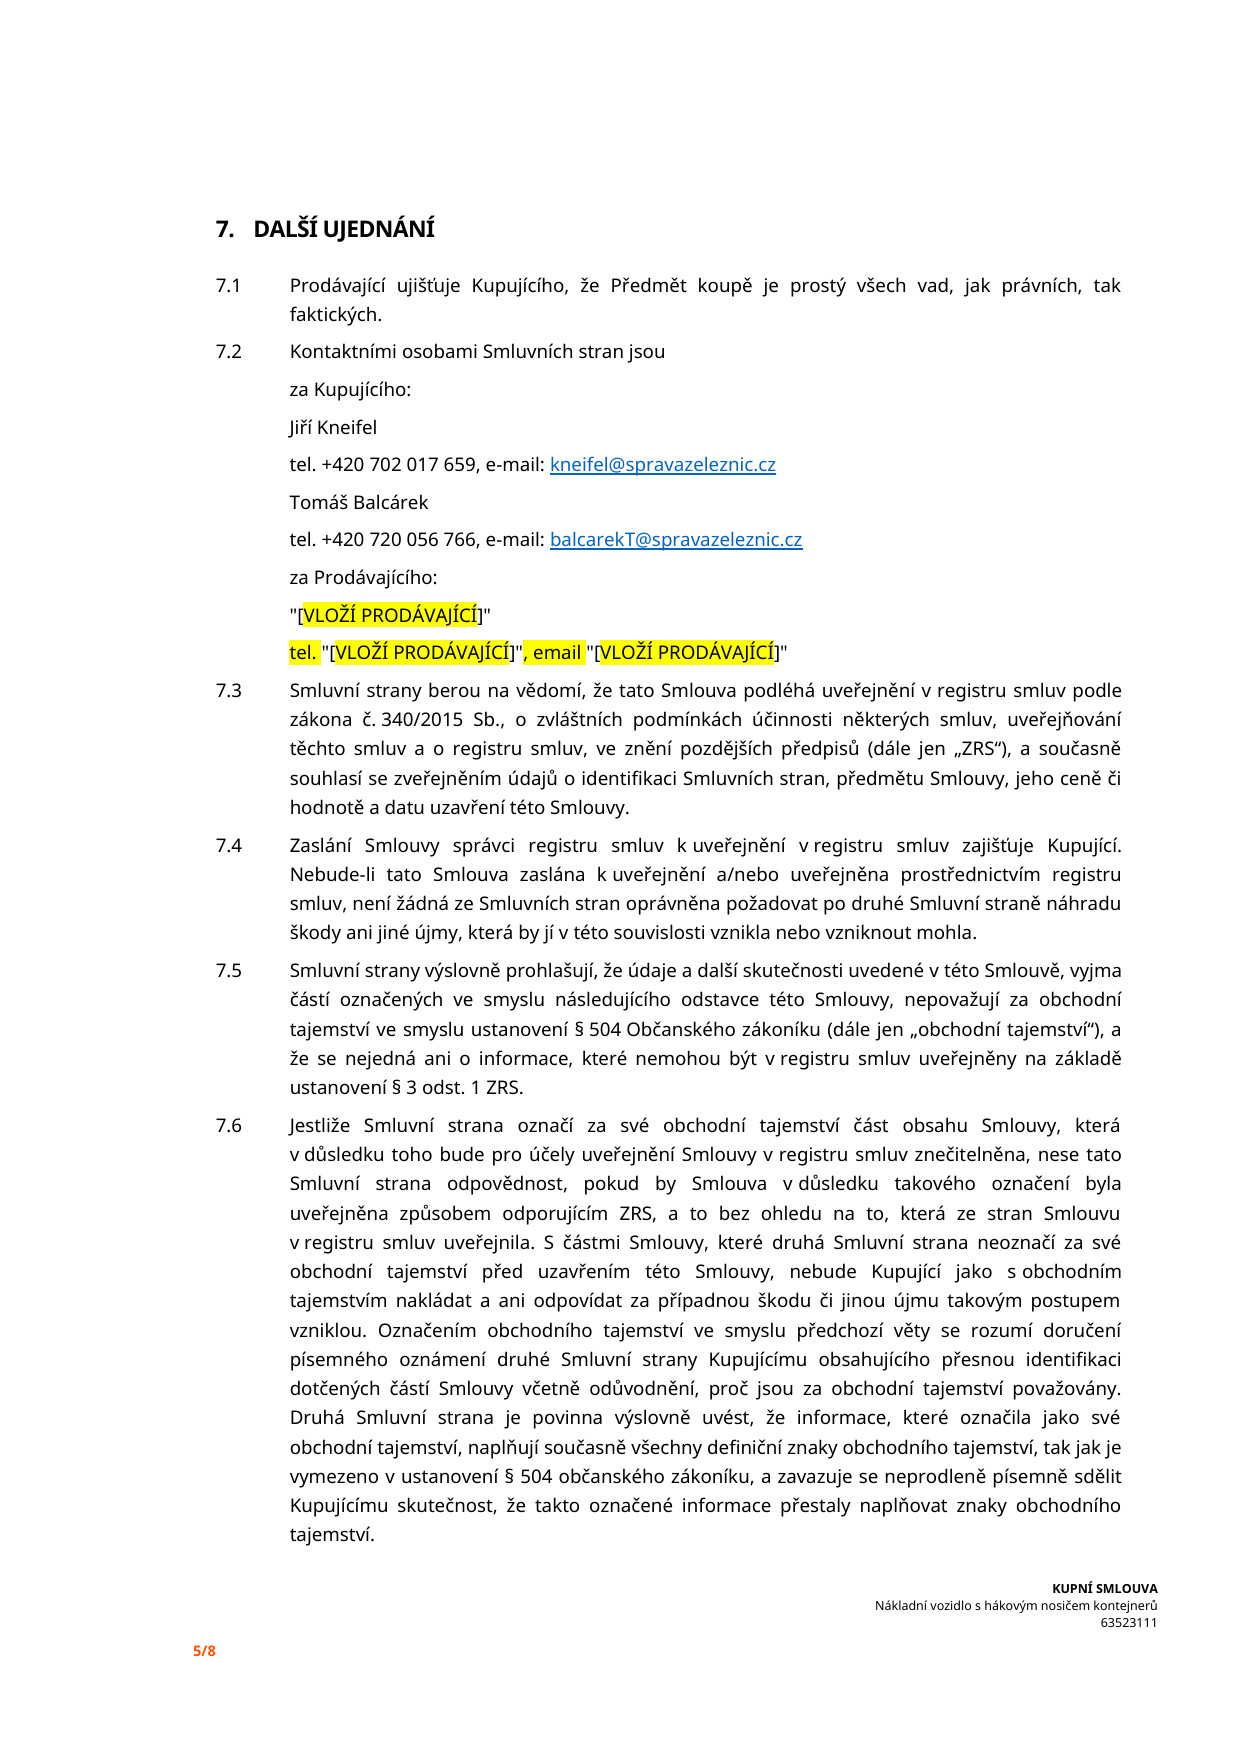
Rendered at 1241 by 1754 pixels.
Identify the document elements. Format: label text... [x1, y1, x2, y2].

list Smluvní strany výslovně prohlašují, že údaje a další skutečnosti uvedené v této Smlouvě, vyjma částí označených ve smyslu následujícího odstavce této Smlouvy, nepovažují za obchodní tajemství ve smyslu ustanovení § 504 Občanského zákoníku (dále jen „obchodní tajemství“), a že se nejedná ani o informace, které nemohou být v registru smluv uveřejněny na základě ustanovení § 3 odst. 1 ZRS. [216, 957, 1122, 1100]
text Jiří Kneifel [289, 414, 1122, 439]
list Prodávající ujišťuje Kupujícího, že Předmět koupě je prostý všech vad, jak právních, tak faktických. [216, 272, 1122, 327]
list Smluvní strany berou na vědomí, že tato Smlouva podléhá uveřejnění v registru smluv podle zákona č. 340/2015 Sb., o zvláštních podmínkách účinnosti některých smluv, uveřejňování těchto smluv a o registru smluv, ve znění pozdějších předpisů (dále jen „ZRS“), a současně souhlasí se zveřejněním údajů o identifikaci Smluvních stran, předmětu Smlouvy, jeho ceně či hodnotě a datu uzavření této Smlouvy. [216, 677, 1122, 820]
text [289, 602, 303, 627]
text tel. "[VLOŽÍ PRODÁVAJÍCÍ]", email "[VLOŽÍ PRODÁVAJÍCÍ]" [289, 639, 1122, 665]
text Tomáš Balcárek [289, 489, 1122, 515]
list Jestliže Smluvní strana označí za své obchodní tajemství část obsahu Smlouvy, která v důsledku toho bude pro účely uveřejnění Smlouvy v registru smluv znečitelněna, nese tato Smluvní strana odpovědnost, pokud by Smlouva v důsledku takového označení byla uveřejněna způsobem odporujícím ZRS, a to bez ohledu na to, která ze stran Smlouvu v registru smluv uveřejnila. S částmi Smlouvy, které druhá Smluvní strana neoznačí za své obchodní tajemství před uzavřením této Smlouvy, nebude Kupující jako s obchodním tajemstvím nakládat a ani odpovídat za případnou škodu či jinou újmu takovým postupem vzniklou. Označením obchodního tajemství ve smyslu předchozí věty se rozumí doručení písemného oznámení druhé Smluvní strany Kupujícímu obsahujícího přesnou identifikaci dotčených částí Smlouvy včetně odůvodnění, proč jsou za obchodní tajemství považovány. Druhá Smluvní strana je povinna výslovně uvést, že informace, které označila jako své obchodní tajemství, naplňují současně všechny definiční znaky obchodního tajemství, tak jak je vymezeno v ustanovení § 504 občanského zákoníku, a zavazuje se neprodleně písemně sdělit Kupujícímu skutečnost, že takto označené informace přestaly naplňovat znaky obchodního tajemství. [216, 1112, 1122, 1547]
text "[VLOŽÍ PRODÁVAJÍCÍ]" [477, 602, 1122, 627]
subtitle Další ujednání [216, 212, 1122, 244]
text za Prodávajícího: [289, 564, 1122, 590]
text tel. +420 702 017 659, e-mail: kneifel@spravazeleznic.cz [289, 452, 1122, 477]
text za Kupujícího: [289, 376, 1122, 402]
text tel. +420 720 056 766, e-mail: balcarekT@spravazeleznic.cz [289, 527, 1122, 552]
list Kontaktními osobami Smluvních stran jsou [216, 339, 1122, 364]
list Zaslání Smlouvy správci registru smluv k uveřejnění v registru smluv zajišťuje Kupující. Nebude-li tato Smlouva zaslána k uveřejnění a/nebo uveřejněna prostřednictvím registru smluv, není žádná ze Smluvních stran oprávněna požadovat po druhé Smluvní straně náhradu škody ani jiné újmy, která by jí v této souvislosti vznikla nebo vzniknout mohla. [216, 832, 1122, 945]
